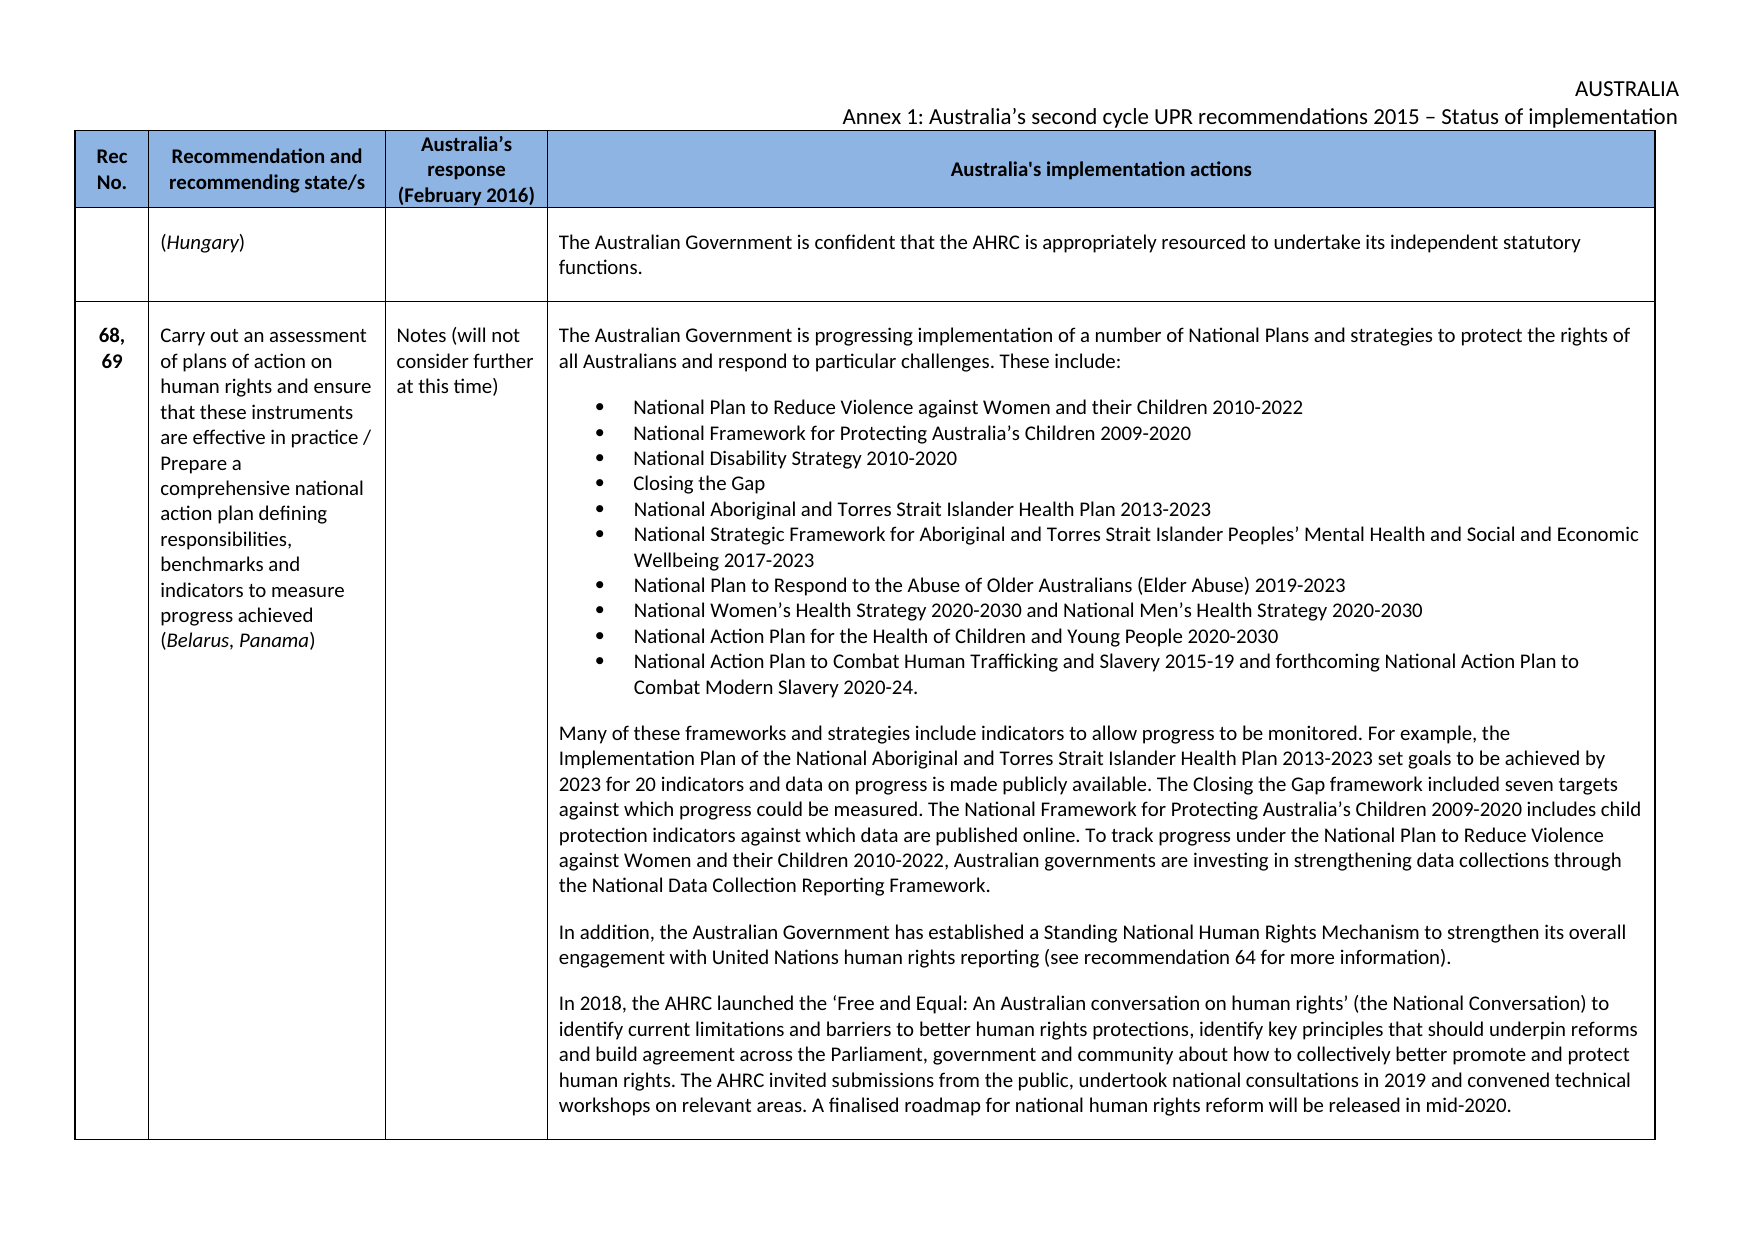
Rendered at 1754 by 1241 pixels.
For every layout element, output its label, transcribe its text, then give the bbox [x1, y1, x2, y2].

table_cell The Australian Government is progressing implementation of a number of National Plans and strategies to protect the rights of all Australians and respond to particular challenges. These include: National Plan to Reduce Violence against Women and their Children 2010-2022 National Framework for Protecting Australia’s Children 2009-2020 National Disability Strategy 2010-2020 Closing the Gap National Aboriginal and Torres Strait Islander Health Plan 2013-2023 National Strategic Framework for Aboriginal and Torres Strait Islander Peoples’ Mental Health and Social and Economic Wellbeing 2017-2023 National Plan to Respond to the Abuse of Older Australians (Elder Abuse) 2019-2023 National Women’s Health Strategy 2020-2030 and National Men’s Health Strategy 2020-2030 National Action Plan for the Health of Children and Young People 2020-2030 National Action Plan to Combat Human Trafficking and Slavery 2015-19 and forthcoming National Action Plan to Combat Modern Slavery 2020-24. Many of these frameworks and strategies include indicators to allow progress to be monitored. For example, the Implementation Plan of the National Aboriginal and Torres Strait Islander Health Plan 2013-2023 set goals to be achieved by 2023 for 20 indicators and data on progress is made publicly available. The Closing the Gap framework included seven targets against which progress could be measured. The National Framework for Protecting Australia’s Children 2009-2020 includes child protection indicators against which data are published online. To track progress under the National Plan to Reduce Violence against Women and their Children 2010-2022, Australian governments are investing in strengthening data collections through the National Data Collection Reporting Framework. In addition, the Australian Government has established a Standing National Human Rights Mechanism to strengthen its overall engagement with United Nations human rights reporting (see recommendation 64 for more information). In 2018, the AHRC launched the ‘Free and Equal: An Australian conversation on human rights’ (the National Conversation) to identify current limitations and barriers to better human rights protections, identify key principles that should underpin reforms and build agreement across the Parliament, government and community about how to collectively better promote and protect human rights. The AHRC invited submissions from the public, undertook national consultations in 2019 and convened technical workshops on relevant areas. A finalised roadmap for national human rights reform will be released in mid-2020. [548, 302, 1654, 1138]
table_cell 68, 69 [76, 302, 148, 1138]
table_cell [149, 208, 385, 301]
table_header Recommendation and recommending state/s [149, 131, 385, 207]
table_header Australia’s response (February 2016) [386, 131, 547, 207]
table_header Australia's implementation actions [548, 131, 1654, 207]
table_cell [548, 208, 1654, 301]
table_cell 67 [76, 208, 148, 301]
table_cell Carry out an assessment of plans of action on human rights and ensure that these instruments are effective in practice / Prepare a comprehensive national action plan defining responsibilities, benchmarks and indicators to measure progress achieved (Belarus, Panama) [149, 302, 385, 1138]
table_header Rec No. [76, 131, 148, 207]
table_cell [386, 302, 547, 1138]
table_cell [386, 208, 547, 301]
